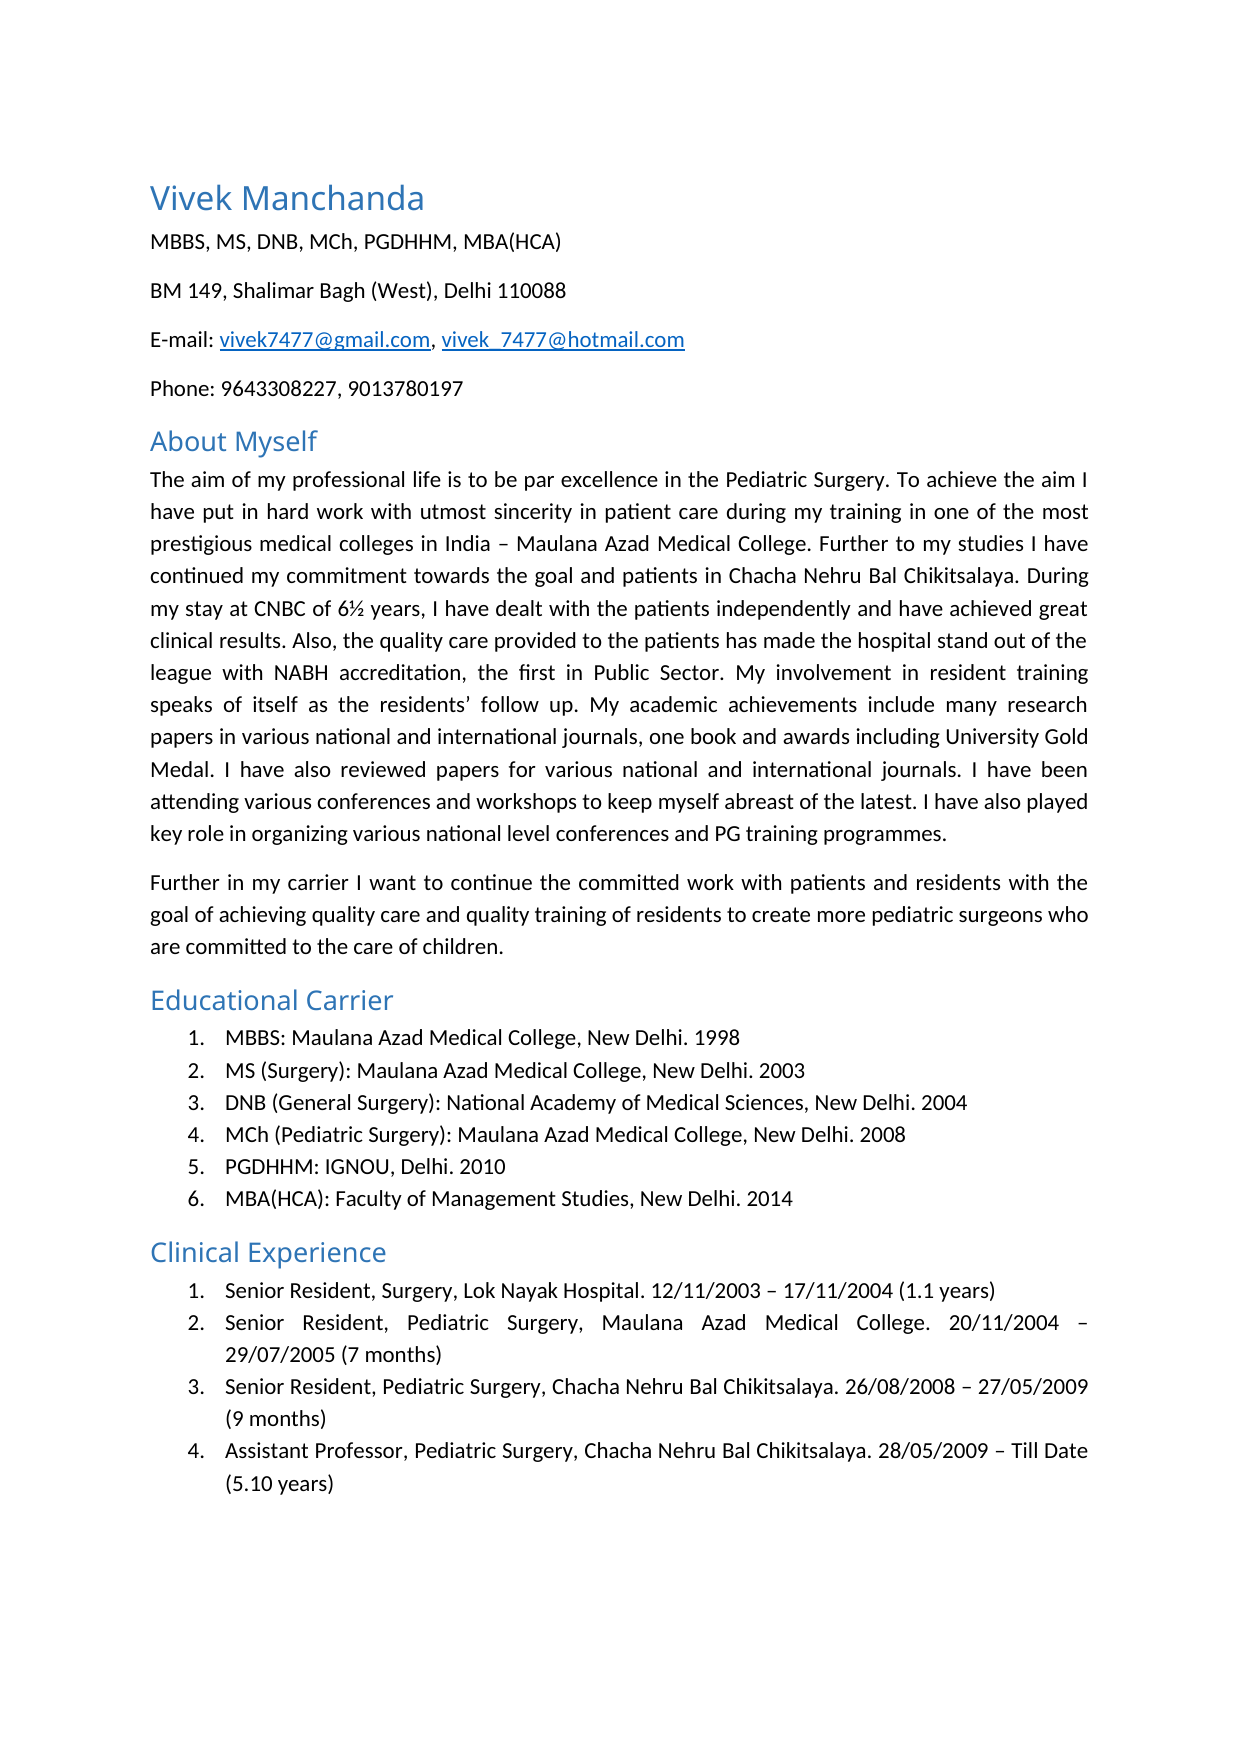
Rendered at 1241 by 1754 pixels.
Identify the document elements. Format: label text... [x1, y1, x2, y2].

subtitle Clinical Experience [150, 1233, 1090, 1270]
list DNB (General Surgery): National Academy of Medical Sciences, New Delhi. 2004 [187, 1088, 1090, 1116]
list Senior Resident, Pediatric Surgery, Chacha Nehru Bal Chikitsalaya. 26/08/2008 – 27/05/2009 (9 months) [187, 1372, 1090, 1432]
subtitle Vivek Manchanda [150, 175, 1090, 220]
subtitle Educational Carrier [150, 981, 1090, 1018]
text The aim of my professional life is to be par excellence in the Pediatric Surgery. To achieve the aim I have put in hard work with utmost sincerity in patient care during my training in one of the most prestigious medical colleges in India – Maulana Azad Medical College. Further to my studies I have continued my commitment towards the goal and patients in Chacha Nehru Bal Chikitsalaya. During my stay at CNBC of 6½ years, I have dealt with the patients independently and have achieved great clinical results. Also, the quality care provided to the patients has made the hospital stand out of the league with NABH accreditation, the first in Public Sector. My involvement in resident training speaks of itself as the residents’ follow up. My academic achievements include many research papers in various national and international journals, one book and awards including University Gold Medal. I have also reviewed papers for various national and international journals. I have been attending various conferences and workshops to keep myself abreast of the latest. I have also played key role in organizing various national level conferences and PG training programmes. [150, 465, 1090, 847]
text BM 149, Shalimar Bagh (West), Delhi 110088 [150, 276, 1090, 304]
list MBBS: Maulana Azad Medical College, New Delhi. 1998 [187, 1023, 1090, 1052]
list Assistant Professor, Pediatric Surgery, Chacha Nehru Bal Chikitsalaya. 28/05/2009 – Till Date (5.10 years) [187, 1437, 1090, 1497]
list MCh (Pediatric Surgery): Maulana Azad Medical College, New Delhi. 2008 [187, 1120, 1090, 1148]
text Phone: 9643308227, 9013780197 [150, 374, 1090, 402]
list Senior Resident, Surgery, Lok Nayak Hospital. 12/11/2003 – 17/11/2004 (1.1 years) [187, 1276, 1090, 1304]
list MBA(HCA): Faculty of Management Studies, New Delhi. 2014 [187, 1184, 1090, 1212]
text Further in my carrier I want to continue the committed work with patients and residents with the goal of achieving quality care and quality training of residents to create more pediatric surgeons who are committed to the care of children. [150, 868, 1090, 960]
subtitle About Myself [150, 423, 1090, 459]
text MBBS, MS, DNB, MCh, PGDHHM, MBA(HCA) [150, 227, 1090, 255]
list PGDHHM: IGNOU, Delhi. 2010 [187, 1152, 1090, 1180]
list MS (Surgery): Maulana Azad Medical College, New Delhi. 2003 [187, 1056, 1090, 1084]
text E-mail: vivek7477@gmail.com, vivek_7477@hotmail.com [150, 325, 1090, 353]
list Senior Resident, Pediatric Surgery, Maulana Azad Medical College. 20/11/2004 – 29/07/2005 (7 months) [187, 1308, 1090, 1368]
